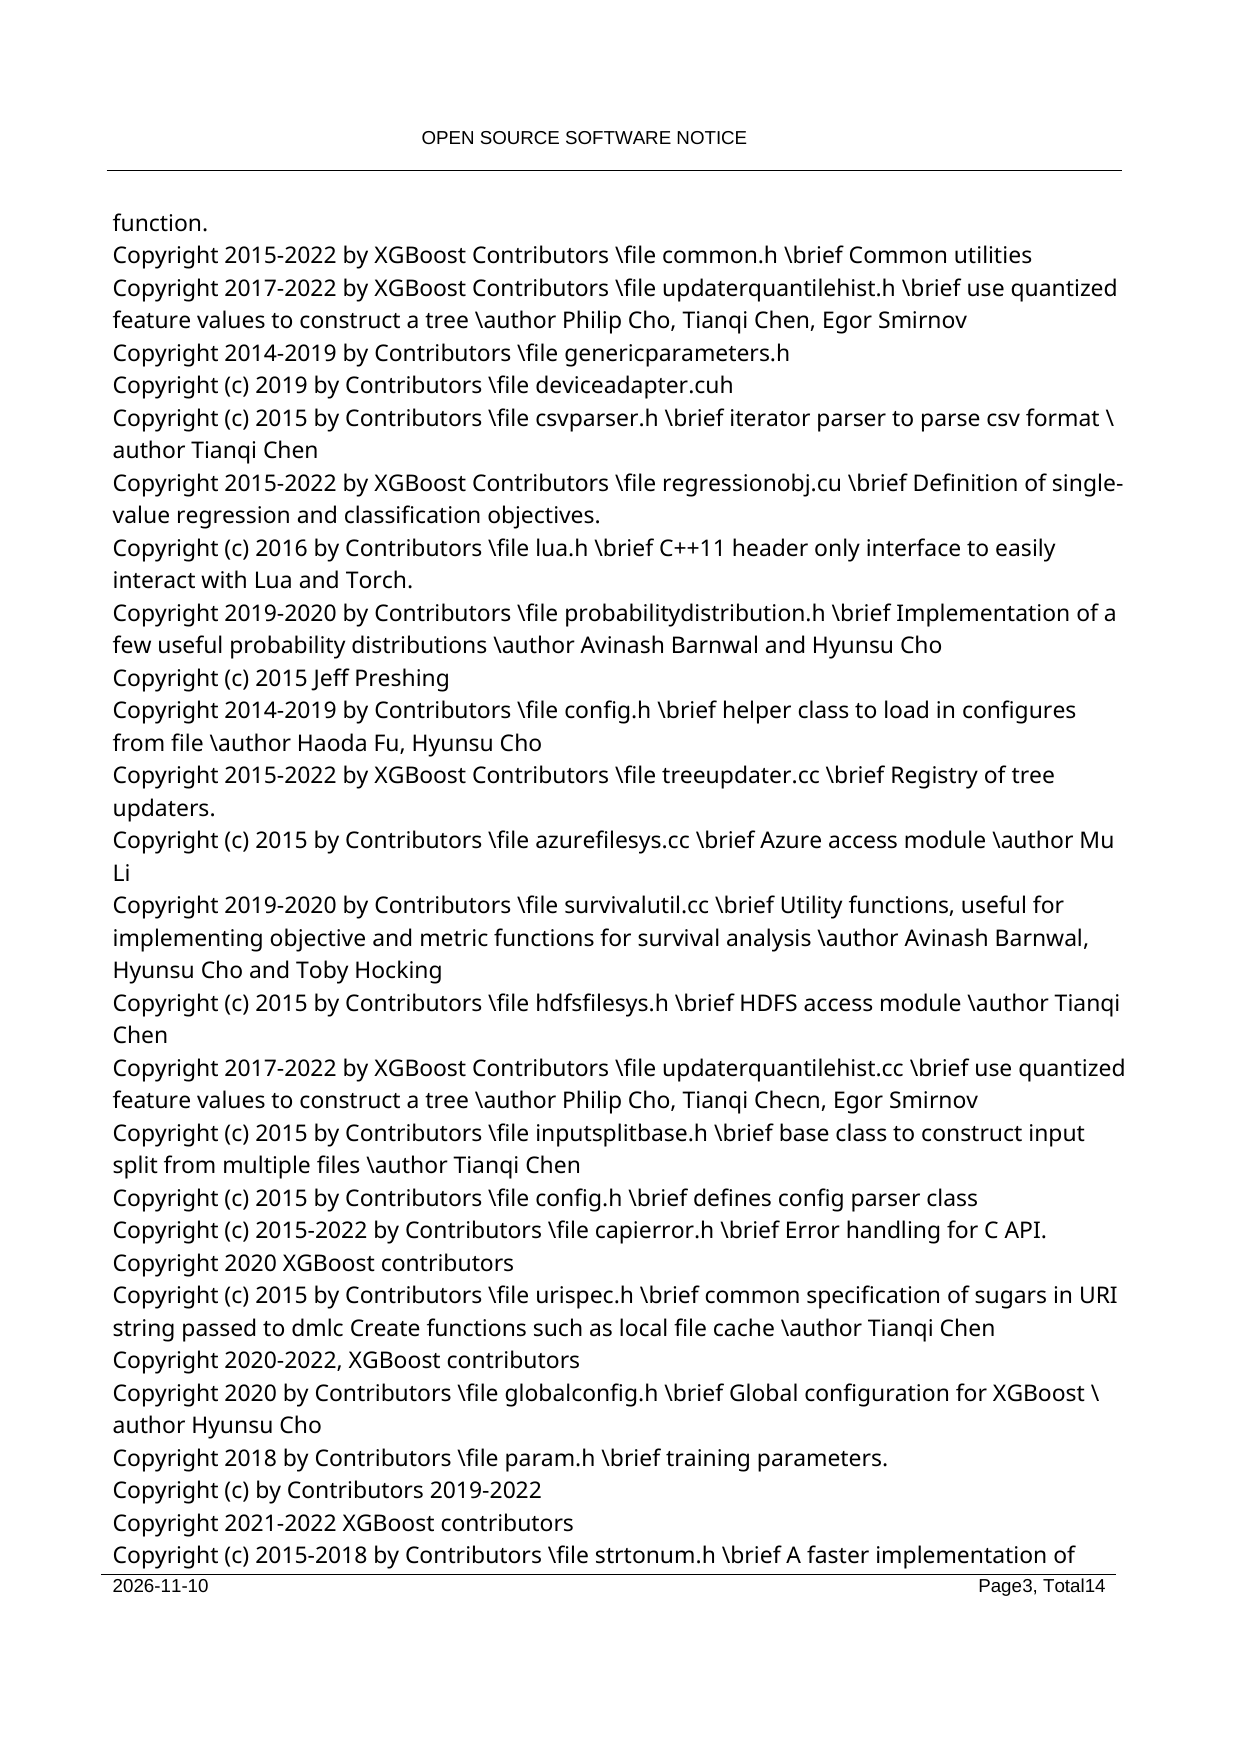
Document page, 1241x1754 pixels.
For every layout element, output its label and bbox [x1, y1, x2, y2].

text [112, 206, 1128, 1571]
